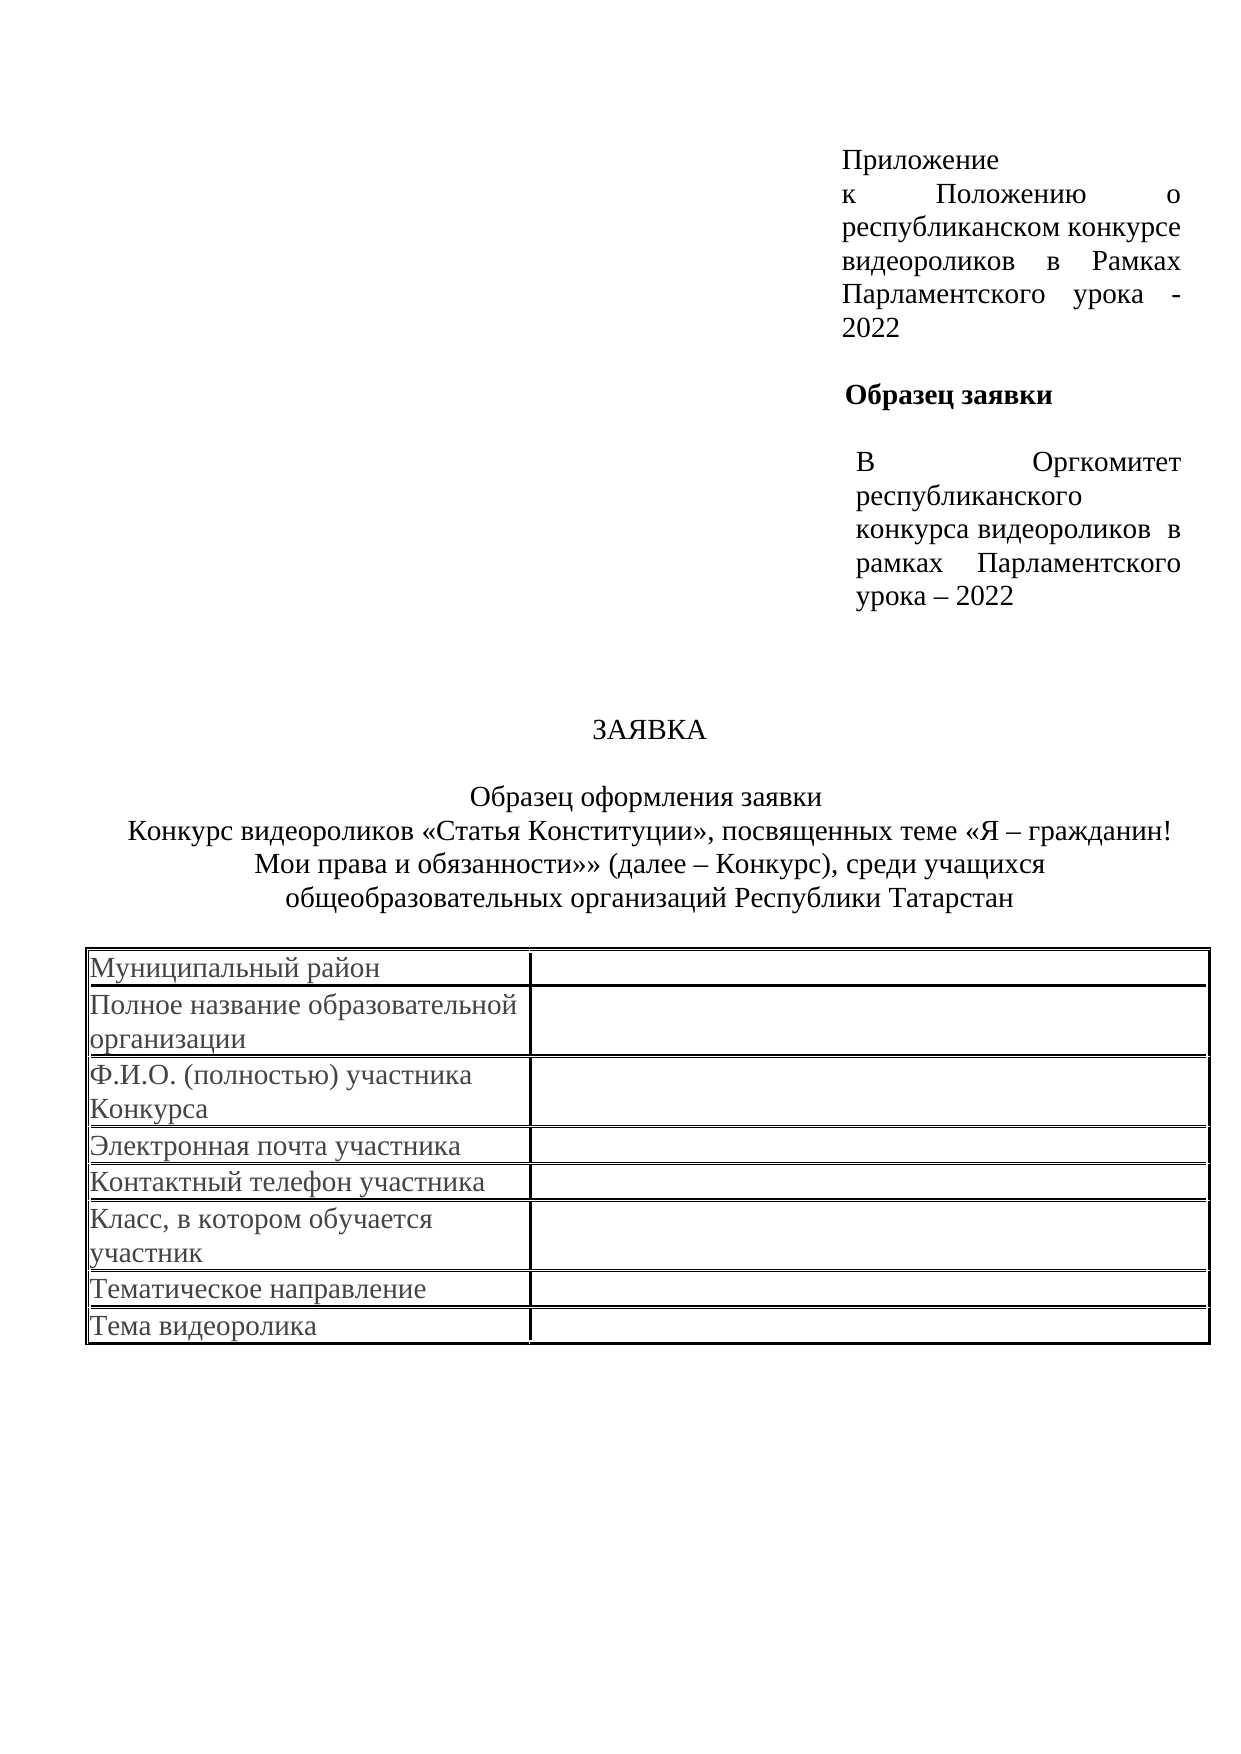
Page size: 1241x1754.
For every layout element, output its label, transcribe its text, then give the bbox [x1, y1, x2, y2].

table_cell Класс, в котором обучается участник [89, 1198, 529, 1268]
table_cell Ф.И.О. (полностью) участника Конкурса [89, 1054, 529, 1124]
table_cell Тема видеоролика [89, 1305, 530, 1342]
table_cell Электронная почта участника [89, 1125, 529, 1161]
table_cell [530, 1305, 1209, 1342]
text Приложение [842, 142, 1181, 176]
table_cell [532, 984, 1208, 1054]
table_cell [532, 1161, 1209, 1198]
table_cell Тематическое направление [89, 1269, 529, 1305]
text Образец оформления заявки [118, 779, 1181, 813]
text В Оргкомитет республиканского конкурса видеороликов в рамках Парламентского урока – 2022 [856, 444, 1181, 612]
text к Положению о республиканском конкурсе видеороликов в Рамках Парламентского урока -2022 [842, 176, 1181, 343]
table_cell Полное название образовательной организации [89, 984, 529, 1054]
table_header Муниципальный район [89, 949, 530, 984]
text Образец заявки [118, 377, 1181, 411]
table_cell [532, 1125, 1209, 1161]
text Конкурс видеороликов «Статья Конституции», посвященных теме «Я – гражданин! Мои права и обязанности»» (далее – Конкурс), среди учащихся общеобразовательных организаций Республики Татарстан [118, 813, 1181, 914]
table_cell [532, 1054, 1209, 1124]
table_cell [532, 1198, 1209, 1268]
table_cell Контактный телефон участника [89, 1161, 529, 1198]
text ЗАЯВКА [118, 712, 1181, 746]
table_cell [532, 1269, 1209, 1305]
table_header [530, 951, 1208, 984]
